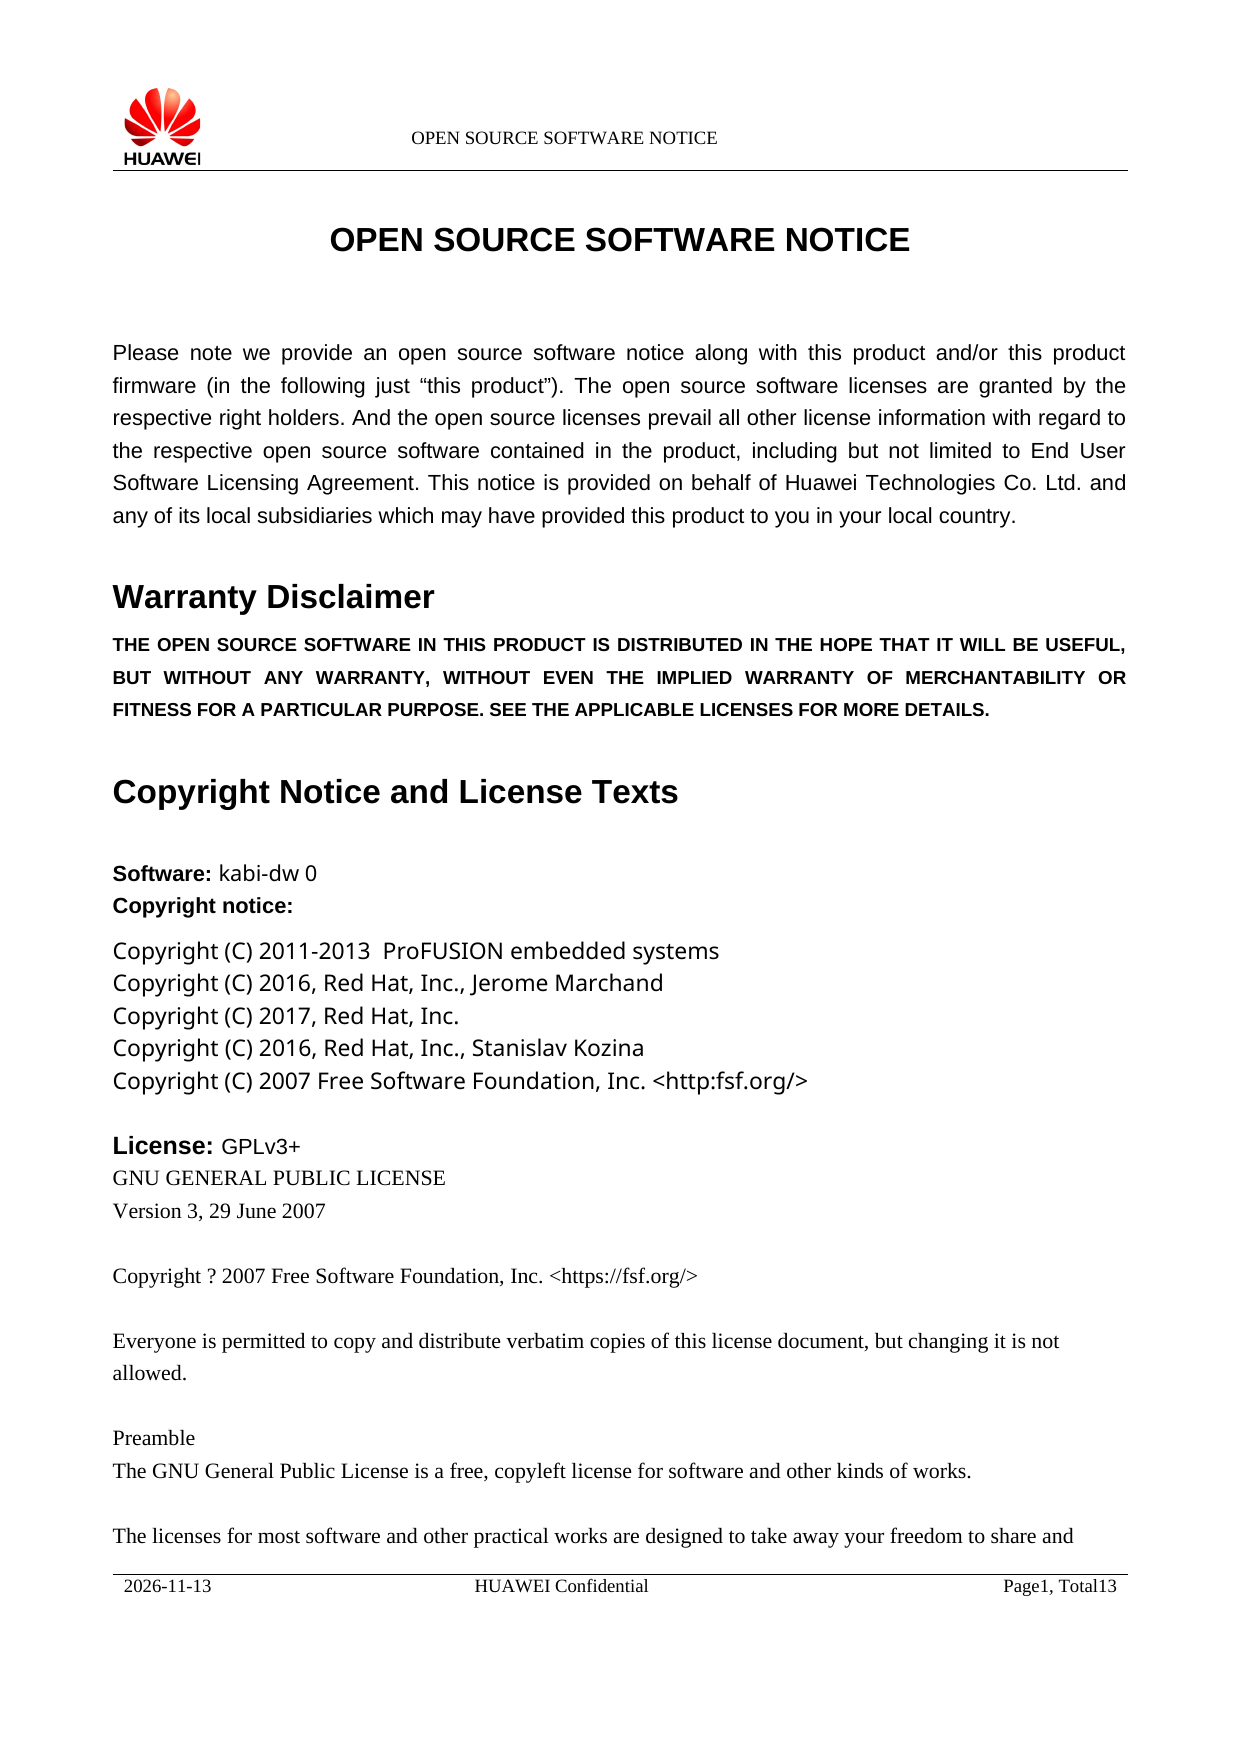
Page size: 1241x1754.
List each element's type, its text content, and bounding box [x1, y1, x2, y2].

text Copyright (C) 2011-2013 ProFUSION embedded systems Copyright (C) 2016, Red Hat, Inc., Jerome Marchand Copyright (C) 2017, Red Hat, Inc. Copyright (C) 2016, Red Hat, Inc., Stanislav Kozina Copyright (C) 2007 Free Software Foundation, Inc. <http:fsf.org/> [112, 934, 1128, 1129]
text License: GPLv3+ [112, 1129, 1128, 1161]
text Copyright notice: [112, 889, 1128, 921]
text Please note we provide an open source software notice along with this product and/or this product firmware (in the following just “this product”). The open source software licenses are granted by the respective right holders. And the open source licenses prevail all other license information with regard to the respective open source software contained in the product, including but not limited to End User Software Licensing Agreement. This notice is provided on behalf of Huawei Technologies Co. Ltd. and any of its local subsidiaries which may have provided this product to you in your local country. [112, 336, 1128, 531]
text Copyright Notice and License Texts [112, 759, 1128, 824]
text Warranty Disclaimer [112, 564, 1128, 629]
picture [124, 88, 201, 165]
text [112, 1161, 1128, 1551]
text The open source software in this product is distributed in the hope that it will be useful, but WITHOUT ANY WARRANTY, without even the implied warranty of MERCHANTABILITY or FITNESS FOR A PARTICULAR PURPOSE. See the applicable licenses for more details. [112, 629, 1128, 726]
text OPEN SOURCE SOFTWARE NOTICE [112, 206, 1128, 271]
title Software: kabi-dw 0 [112, 856, 1128, 889]
